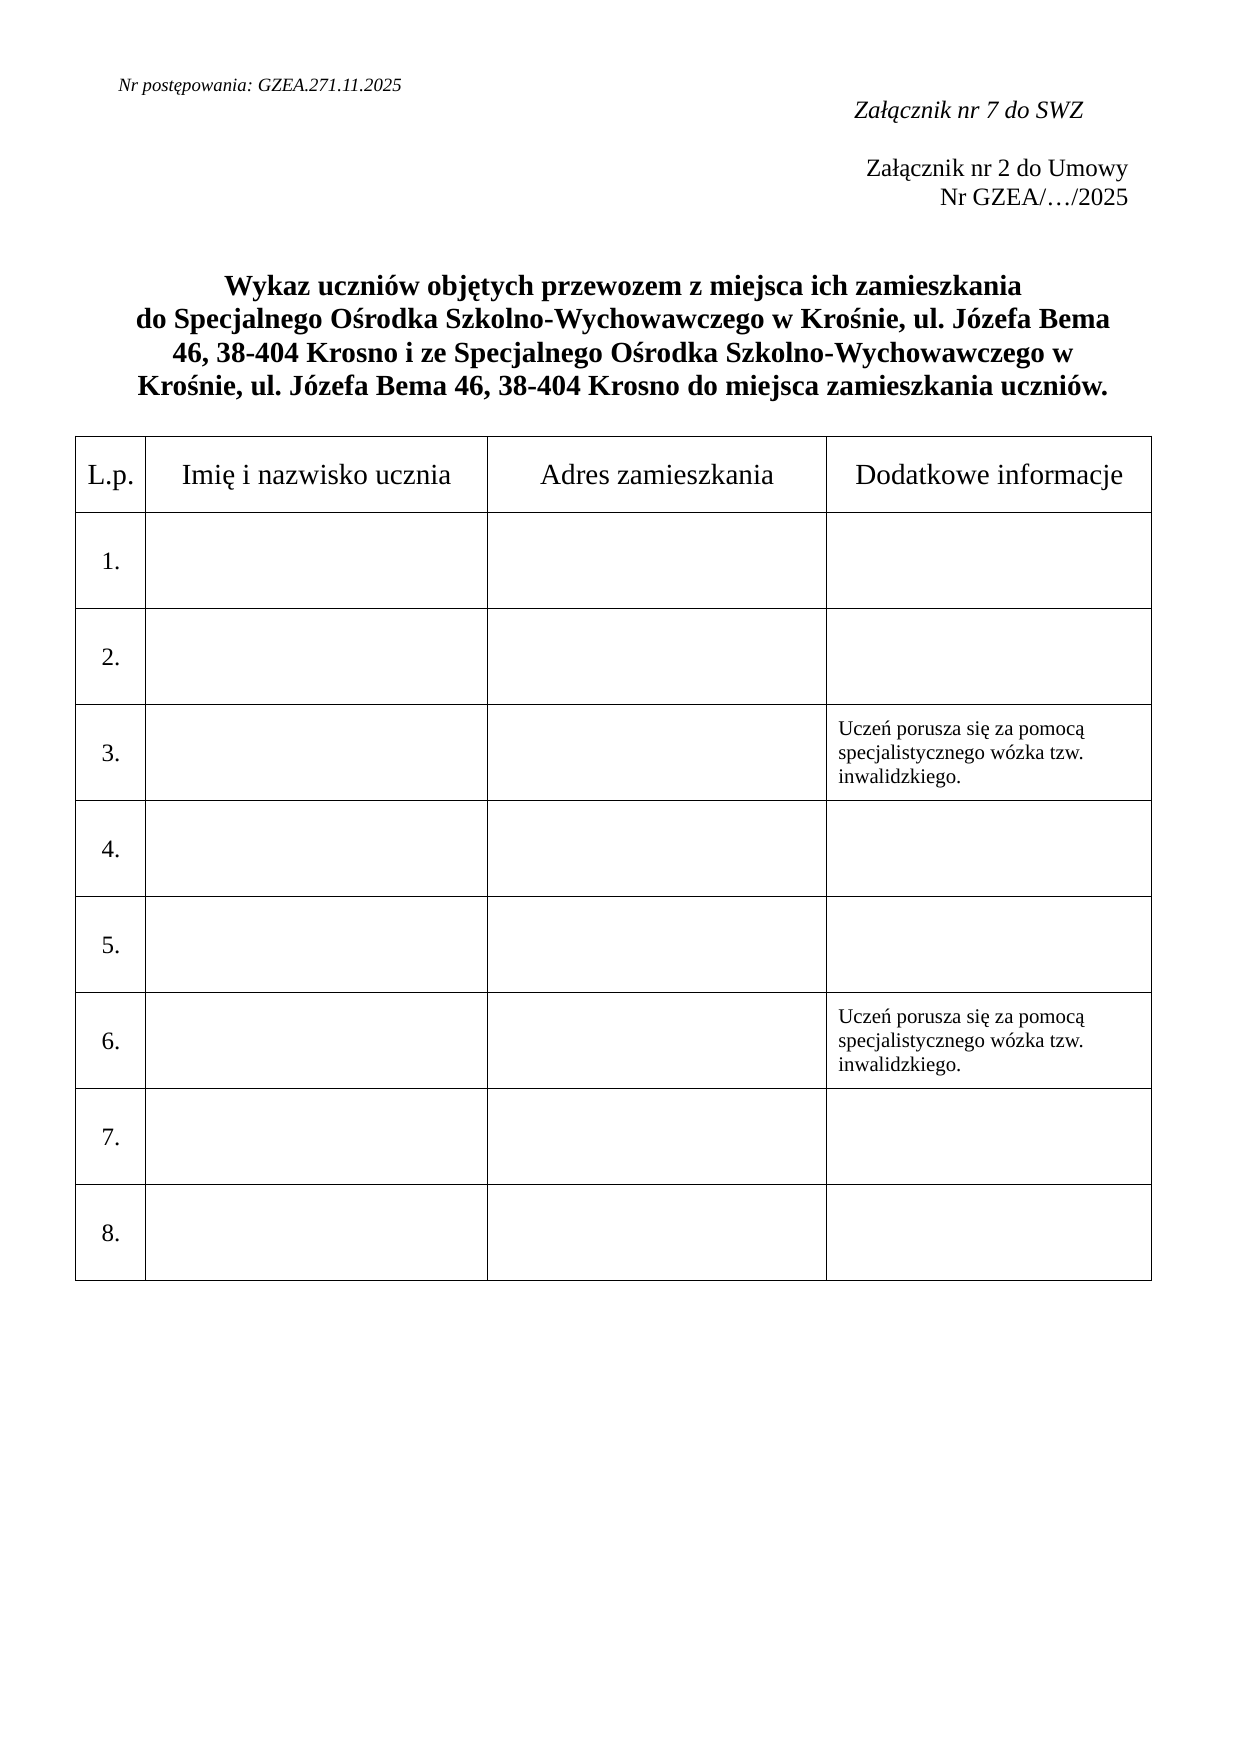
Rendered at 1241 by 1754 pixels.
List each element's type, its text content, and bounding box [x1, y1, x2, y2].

table_cell 2. [76, 609, 145, 704]
table_cell [827, 897, 1151, 992]
table_cell [146, 705, 487, 800]
table_cell [827, 801, 1151, 896]
table_cell [146, 993, 487, 1088]
table_cell [488, 897, 826, 992]
table_cell 1. [76, 513, 145, 608]
table_cell [488, 1185, 826, 1279]
table_cell [146, 801, 487, 896]
text Wykaz uczniów objętych przewozem z miejsca ich zamieszkania [118, 268, 1128, 301]
table_cell 3. [76, 705, 145, 800]
table_cell [488, 1089, 826, 1183]
text Nr GZEA/…/2025 [118, 182, 1128, 210]
table_cell [146, 897, 487, 992]
table_cell 5. [76, 897, 145, 992]
table_cell Uczeń porusza się za pomocą specjalistycznego wózka tzw. inwalidzkiego. [827, 705, 1151, 800]
table_cell 6. [76, 993, 145, 1088]
table_cell 7. [76, 1089, 145, 1183]
table_cell [827, 1185, 1151, 1279]
table_cell [827, 513, 1151, 608]
table_cell [146, 609, 487, 704]
table_cell [146, 1089, 487, 1183]
table_cell [488, 993, 826, 1088]
table_cell [146, 1185, 487, 1279]
table_cell [146, 513, 487, 608]
text do Specjalnego Ośrodka Szkolno-Wychowawczego w Krośnie, ul. Józefa Bema 46, 38-404 Krosno i ze Specjalnego Ośrodka Szkolno-Wychowawczego w Krośnie, ul. Józefa Bema 46, 38-404 Krosno do miejsca zamieszkania uczniów. [118, 301, 1128, 402]
table_header Dodatkowe informacje [827, 437, 1151, 512]
table_cell 8. [76, 1185, 145, 1279]
table_cell 4. [76, 801, 145, 896]
table_cell [488, 801, 826, 896]
table_cell [488, 705, 826, 800]
table_header Adres zamieszkania [488, 437, 826, 512]
table_cell [488, 609, 826, 704]
table_header Imię i nazwisko ucznia [146, 437, 487, 512]
table_cell [488, 513, 826, 608]
table_cell [827, 609, 1151, 704]
table_cell Uczeń porusza się za pomocą specjalistycznego wózka tzw. inwalidzkiego. [827, 993, 1151, 1088]
table_cell [827, 1089, 1151, 1183]
table_header L.p. [76, 437, 145, 512]
subtitle Załącznik nr 2 do Umowy [118, 153, 1128, 182]
